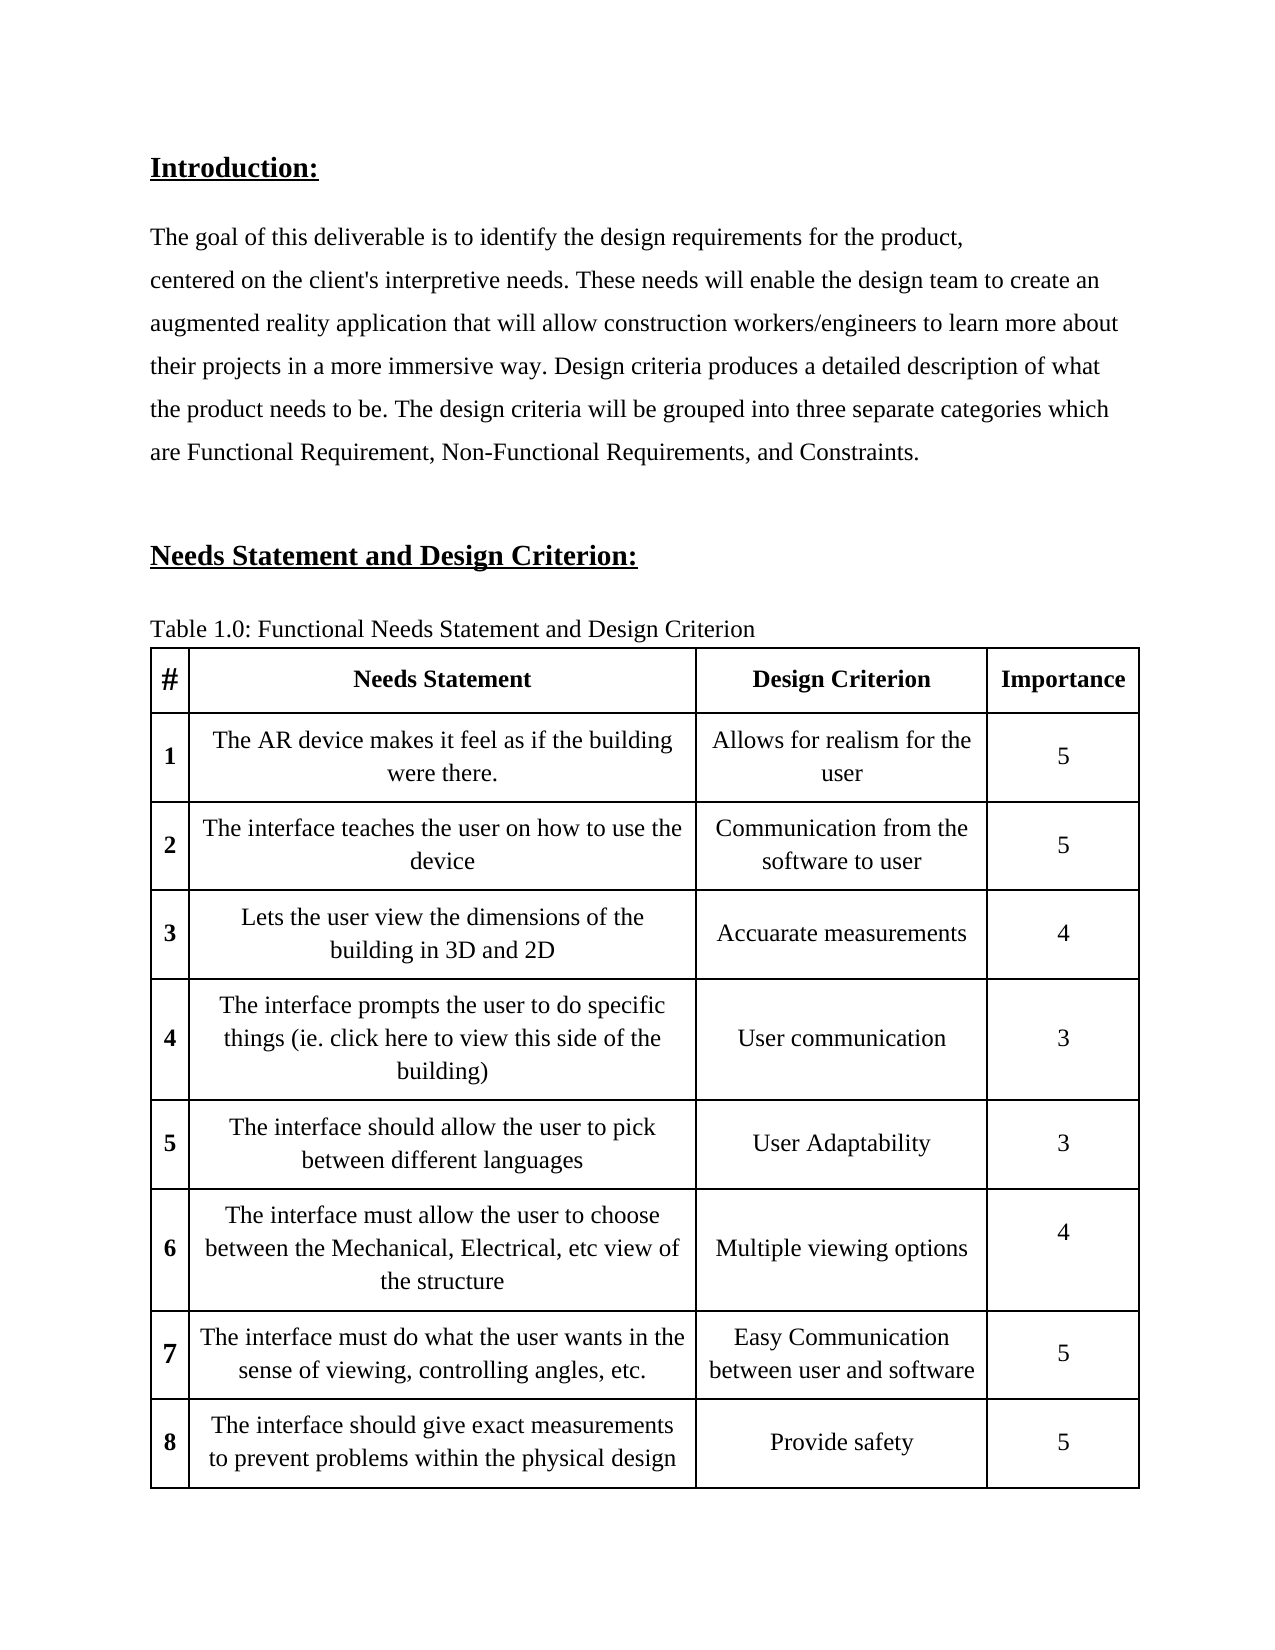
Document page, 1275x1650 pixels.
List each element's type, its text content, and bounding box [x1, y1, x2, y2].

table_cell 7 [152, 1312, 188, 1398]
table_cell The interface prompts the user to do specific things (ie. click here to view this side of the building) [190, 980, 695, 1099]
text centered on the client's interpretive needs. These needs will enable the design team to create an augmented reality application that will allow construction workers/engineers to learn more about their projects in a more immersive way. Design criteria produces a detailed description of what the product needs to be. The design criteria will be grouped into three separate categories which are Functional Requirement, Non-Functional Requirements, and Constraints. [150, 265, 1125, 466]
text The goal of this deliverable is to identify the design requirements for the product, [150, 222, 1125, 250]
table_cell Accuarate measurements [697, 891, 986, 978]
table_cell 1 [152, 714, 188, 801]
table_header # [152, 649, 188, 712]
table_cell Provide safety [697, 1400, 986, 1487]
table_cell The AR device makes it feel as if the building were there. [190, 714, 695, 801]
table_cell 5 [988, 803, 1138, 889]
table_cell 6 [152, 1190, 188, 1309]
table_header Needs Statement [190, 649, 695, 712]
table_cell The interface must do what the user wants in the sense of viewing, controlling angles, etc. [190, 1312, 695, 1398]
table_cell 8 [152, 1400, 188, 1487]
table_cell 5 [988, 1312, 1138, 1398]
table_cell 3 [988, 1101, 1138, 1188]
table_cell 5 [988, 714, 1138, 801]
subtitle Needs Statement and Design Criterion: [150, 538, 1125, 572]
table_cell Allows for realism for the user [697, 714, 986, 801]
table_cell User Adaptability [697, 1101, 986, 1188]
table_cell 3 [988, 980, 1138, 1099]
table_header Importance [988, 649, 1138, 712]
table_cell Lets the user view the dimensions of the building in 3D and 2D [190, 891, 695, 978]
table_cell The interface should allow the user to pick between different languages [190, 1101, 695, 1188]
table_cell 2 [152, 803, 188, 889]
table_cell 4 [988, 891, 1138, 978]
table_cell The interface teaches the user on how to use the device [190, 803, 695, 889]
table_cell User communication [697, 980, 986, 1099]
table_cell The interface should give exact measurements to prevent problems within the physical design [190, 1400, 695, 1487]
table_cell Easy Communication between user and software [697, 1312, 986, 1398]
subtitle Table 1.0: Functional Needs Statement and Design Criterion [150, 614, 1125, 643]
table_cell 5 [988, 1400, 1138, 1487]
table_cell The interface must allow the user to choose between the Mechanical, Electrical, etc view of the structure [190, 1190, 695, 1309]
table_header Design Criterion [697, 649, 986, 712]
table_cell Multiple viewing options [697, 1190, 986, 1309]
table_cell Communication from the software to user [697, 803, 986, 889]
table_cell 3 [152, 891, 188, 978]
table_cell 4 [988, 1190, 1138, 1309]
subtitle Introduction: [150, 150, 1125, 183]
table_cell 4 [152, 980, 188, 1099]
table_cell 5 [152, 1101, 188, 1188]
